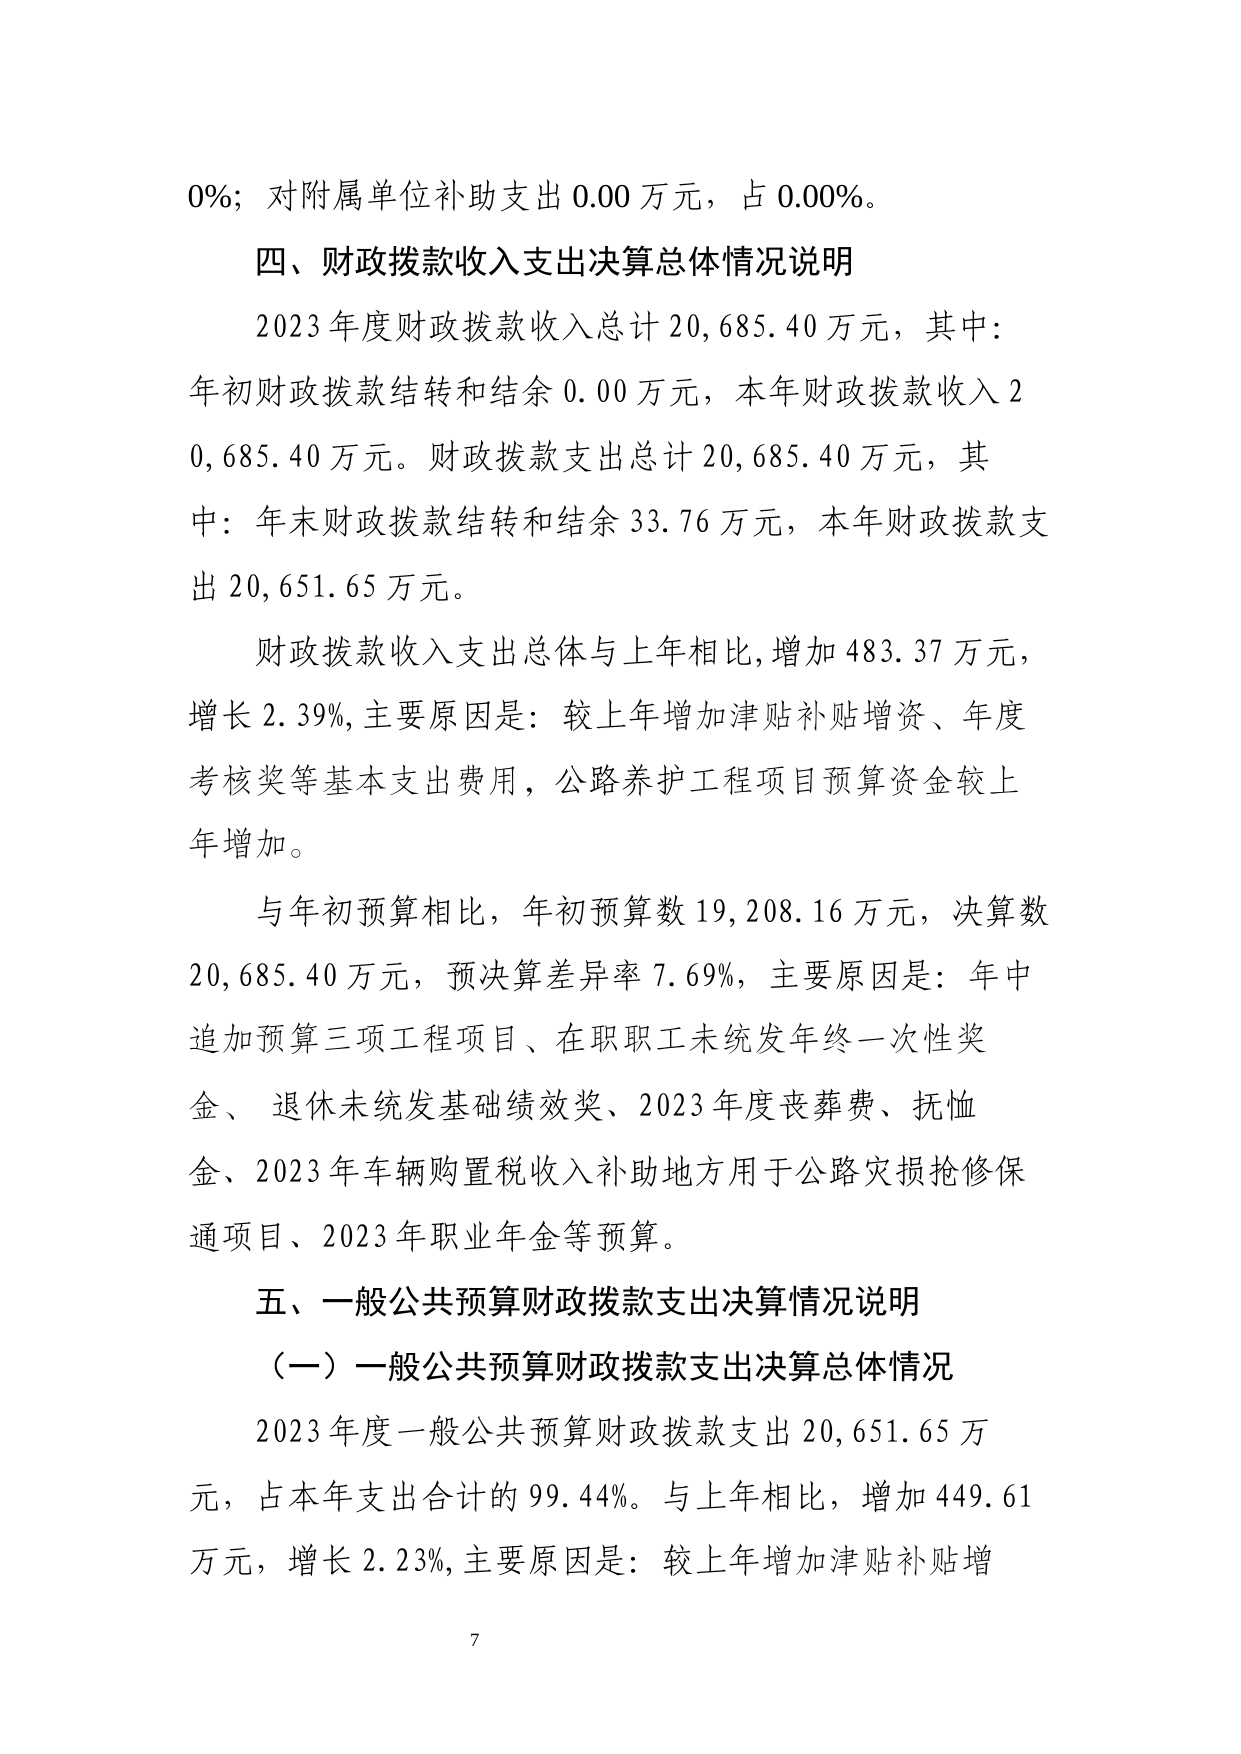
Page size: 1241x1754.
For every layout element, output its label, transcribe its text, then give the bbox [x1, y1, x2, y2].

text 财政拨款收入支出总体与上年相比,增加483.37万元，增长2.39%,主要原因是：较上年增加津贴补贴增资、年度考核奖等基本支出费用，公路养护工程项目预算资金较上年增加。 [187, 617, 1053, 877]
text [187, 162, 1053, 227]
text 2023年度财政拨款收入总计20,685.40万元，其中：年初财政拨款结转和结余0.00万元，本年财政拨款收入20,685.40万元。财政拨款支出总计20,685.40万元，其中：年末财政拨款结转和结余33.76万元，本年财政拨款支出20,651.65万元。 [187, 292, 1053, 617]
text 五、一般公共预算财政拨款支出决算情况说明 [187, 1267, 1053, 1332]
text 四、财政拨款收入支出决算总体情况说明 [187, 227, 1053, 292]
text （一）一般公共预算财政拨款支出决算总体情况 [187, 1332, 1053, 1397]
text 与年初预算相比，年初预算数19,208.16万元，决算数20,685.40万元，预决算差异率7.69%，主要原因是：年中追加预算三项工程项目、在职职工未统发年终一次性奖金、 退休未统发基础绩效奖、2023年度丧葬费、抚恤金、2023年车辆购置税收入补助地方用于公路灾损抢修保通项目、2023年职业年金等预算。 [187, 877, 1053, 1267]
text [187, 1397, 1053, 1592]
